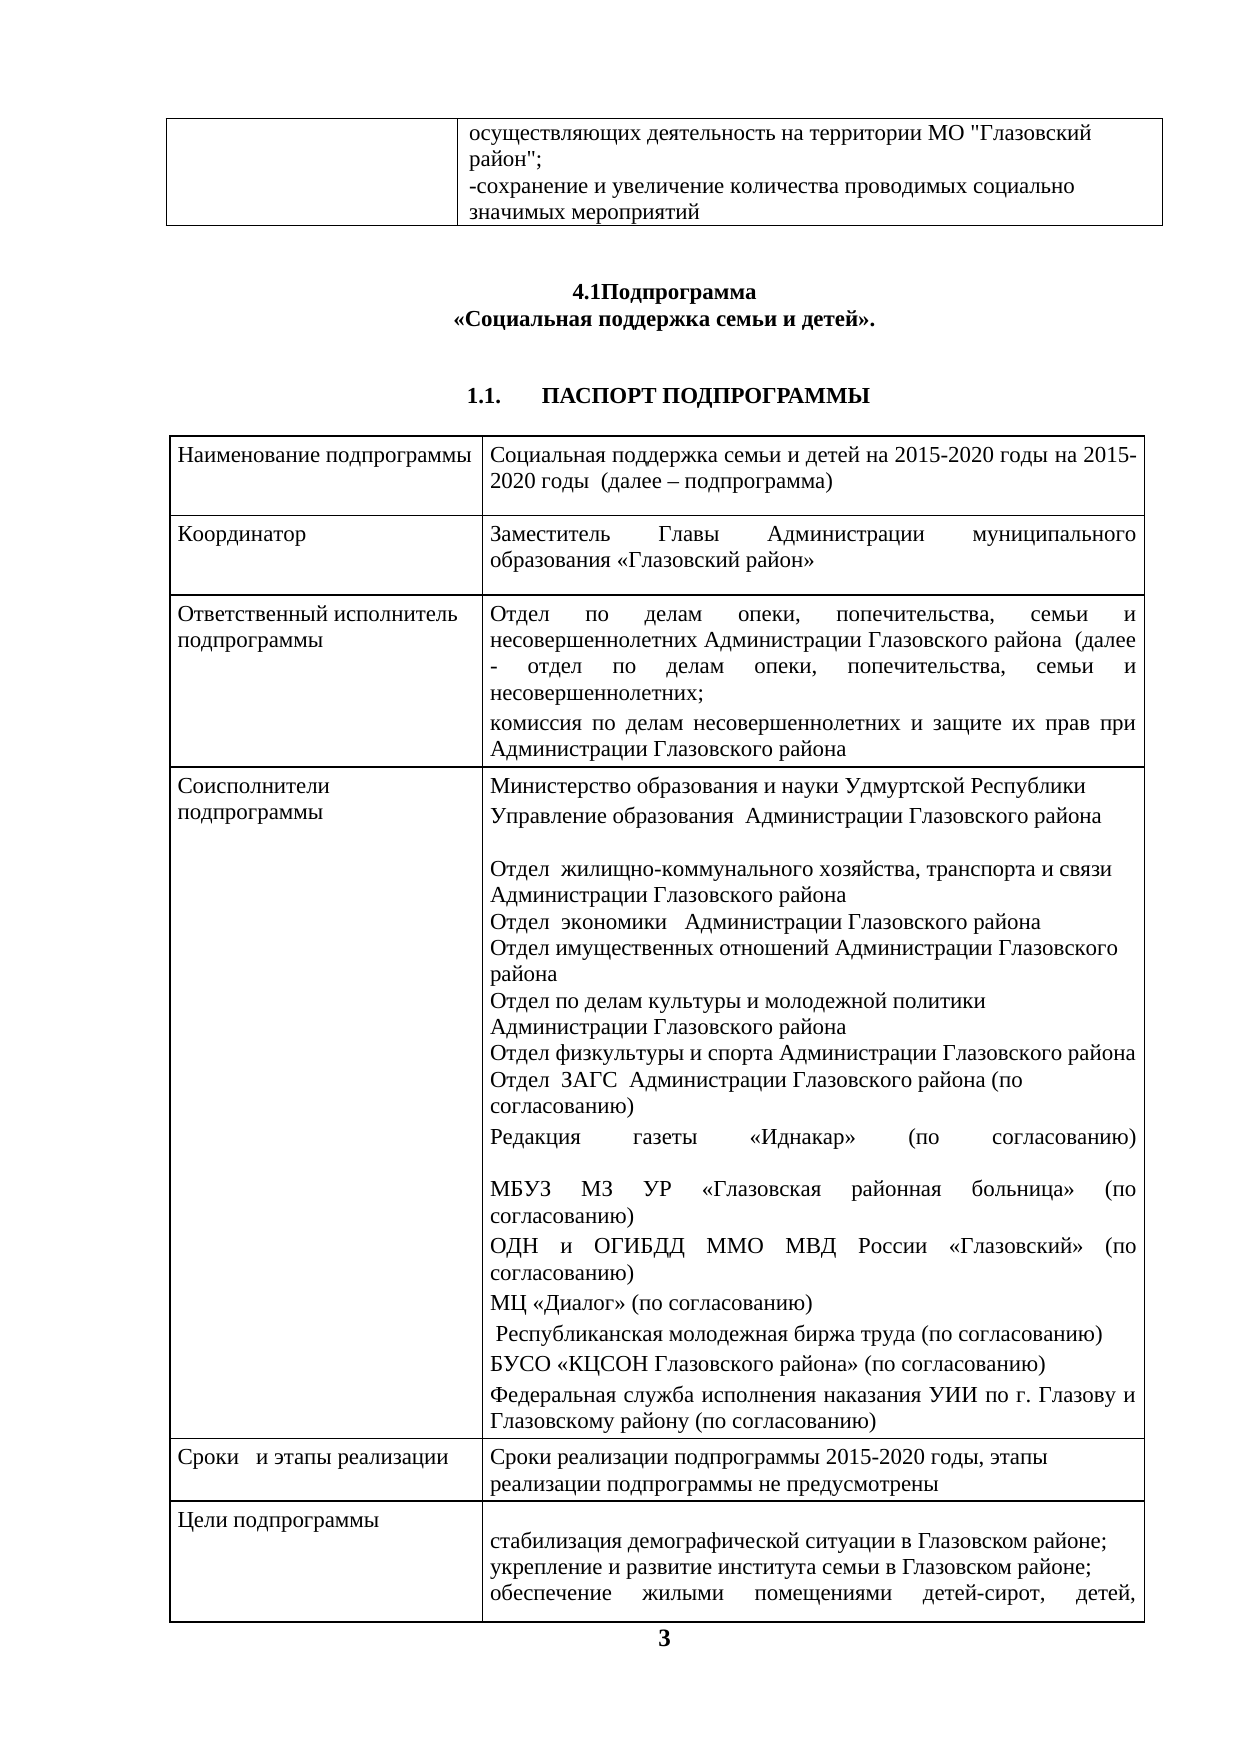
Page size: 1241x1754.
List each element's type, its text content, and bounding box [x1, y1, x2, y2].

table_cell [167, 119, 457, 224]
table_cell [458, 119, 1162, 224]
table_cell Координатор [171, 516, 482, 594]
table_cell Цели подпрограммы [171, 1502, 482, 1621]
list ПаСПОРТ подпрограммы [185, 382, 1152, 409]
table_header Наименование подпрограммы [171, 437, 482, 514]
table_cell Соисполнители подпрограммы [171, 768, 482, 1438]
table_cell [483, 1502, 1144, 1621]
text «Социальная поддержка семьи и детей». [177, 305, 1152, 331]
table_cell Отдел по делам опеки, попечительства, семьи и несовершеннолетних Администрации Глазовского района (далее - отдел по делам опеки, попечительства, семьи и несовершеннолетних; комиссия по делам несовершеннолетних и защите их прав при Администрации Глазовского района [483, 596, 1144, 766]
table_cell Сроки реализации подпрограммы 2015-2020 годы, этапы реализации подпрограммы не предусмотрены [483, 1439, 1144, 1500]
table_header Социальная поддержка семьи и детей на 2015-2020 годы на 2015-2020 годы (далее – подпрограмма) [483, 437, 1144, 514]
text 4.1Подпрограмма [177, 278, 1152, 305]
table_cell Ответственный исполнитель подпрограммы [171, 596, 482, 766]
table_cell Сроки и этапы реализации [171, 1439, 482, 1500]
table_cell Заместитель Главы Администрации муниципального образования «Глазовский район» [483, 516, 1144, 594]
table_cell Министерство образования и науки Удмуртской Республики Управление образования Администрации Глазовского района Отдел жилищно-коммунального хозяйства, транспорта и связи Администрации Глазовского района Отдел экономики Администрации Глазовского района Отдел имущественных отношений Администрации Глазовского района Отдел по делам культуры и молодежной политики Администрации Глазовского района Отдел физкультуры и спорта Администрации Глазовского района Отдел ЗАГС Администрации Глазовского района (по согласованию) Редакция газеты «Иднакар» (по согласованию) МБУЗ МЗ УР «Глазовская районная больница» (по согласованию) ОДН и ОГИБДД ММО МВД России «Глазовский» (по согласованию) МЦ «Диалог» (по согласованию) Республиканская молодежная биржа труда (по согласованию) БУСО «КЦСОН Глазовского района» (по согласованию) Федеральная служба исполнения наказания УИИ по г. Глазову и Глазовскому району (по согласованию) [483, 768, 1144, 1438]
